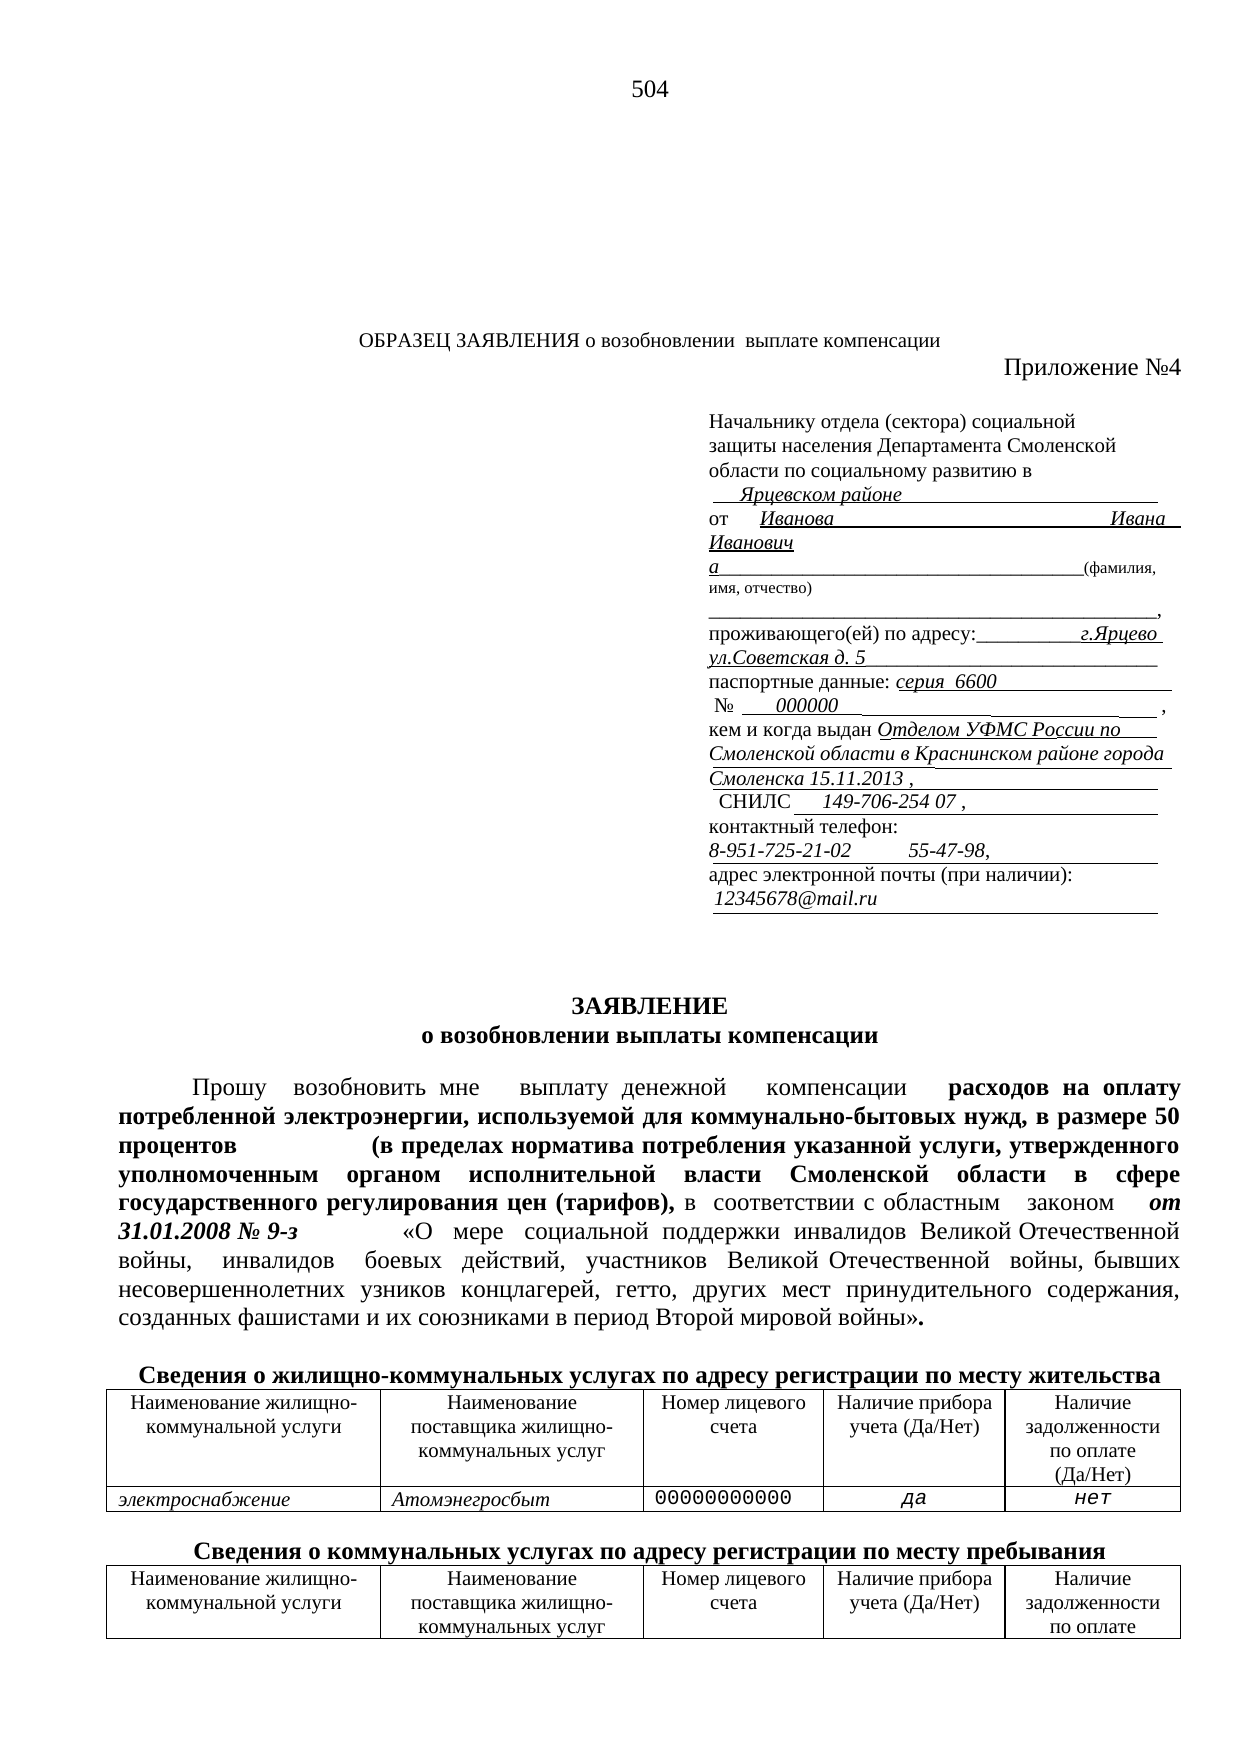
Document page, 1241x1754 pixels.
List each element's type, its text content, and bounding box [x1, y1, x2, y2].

text контактный телефон: [709, 813, 1181, 838]
text от Иванова Ивана Ивановича___________________________________(фамилия, имя, отчество) [709, 506, 1181, 597]
table_header Номер лицевого счета [644, 1390, 823, 1486]
text проживающего(ей) по адресу:__________г.Ярцево ул.Советская д. 5____________________________ [709, 621, 1181, 669]
text СНИЛС 149-706-254 07 , [118, 789, 1181, 813]
text ЗАЯВЛЕНИЕ [118, 991, 1181, 1020]
text 8-951-725-21-02 55-47-98, [709, 838, 1181, 862]
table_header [644, 1566, 823, 1638]
text Сведения о жилищно-коммунальных услугах по адресу регистрации по месту жительства [118, 1331, 1181, 1389]
text Ярцевском районе [709, 482, 1181, 506]
table_cell нет [1006, 1487, 1180, 1511]
table_cell электроснабжение [107, 1487, 380, 1511]
text паспортные данные: серия 6600 [709, 669, 1181, 693]
text защиты населения Департамента Смоленской области по социальному развитию в [709, 433, 1181, 482]
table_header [1006, 1566, 1180, 1638]
text Прошу возобновить мне выплату денежной компенсации расходов на оплату потребленной электроэнергии, используемой для коммунально-бытовых нужд, в размере 50 процентов (в пределах норматива потребления указанной услуги, утвержденного уполномоченным органом исполнительной власти Смоленской области в сфере государственного регулирования цен (тарифов), в соответствии с областным законом от 31.01.2008 № 9-з «О мере социальной поддержки инвалидов Великой Отечественной войны, инвалидов боевых действий, участников Великой Отечественной войны, бывших несовершеннолетних узников концлагерей, гетто, других мест принудительного содержания, созданных фашистами и их союзниками в период Второй мировой войны». [118, 1072, 1181, 1331]
table_cell Атомэнегросбыт [381, 1487, 643, 1511]
table_cell да [824, 1487, 1004, 1511]
table_cell 00000000000 [644, 1487, 823, 1511]
table_header Наименование поставщика жилищно-коммунальных услуг [381, 1390, 643, 1486]
table_header Наличие прибора учета (Да/Нет) [824, 1390, 1004, 1486]
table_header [381, 1566, 643, 1638]
text кем и когда выдан Отделом УФМС России по Смоленской области в Краснинском районе города Смоленска 15.11.2013 , [709, 717, 1181, 789]
text № 000000 , [709, 693, 1181, 717]
text о возобновлении выплаты компенсации [118, 1020, 1181, 1049]
text Приложение №4 [118, 352, 1181, 381]
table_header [107, 1566, 380, 1638]
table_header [824, 1566, 1004, 1638]
text адрес электронной почты (при наличии): [709, 862, 1181, 886]
text Начальнику отдела (сектора) социальной [709, 409, 1181, 433]
text 12345678@mail.ru [118, 886, 1181, 910]
text ___________________________________________, [709, 597, 1181, 621]
text ОБРАЗЕЦ ЗАЯВЛЕНИЯ о возобновлении выплате компенсации [118, 328, 1181, 352]
text Сведения о коммунальных услугах по адресу регистрации по месту пребывания [118, 1536, 1181, 1564]
table_header Наименование жилищно-коммунальной услуги [107, 1390, 380, 1486]
table_header Наличие задолженности по оплате (Да/Нет) [1006, 1390, 1180, 1486]
